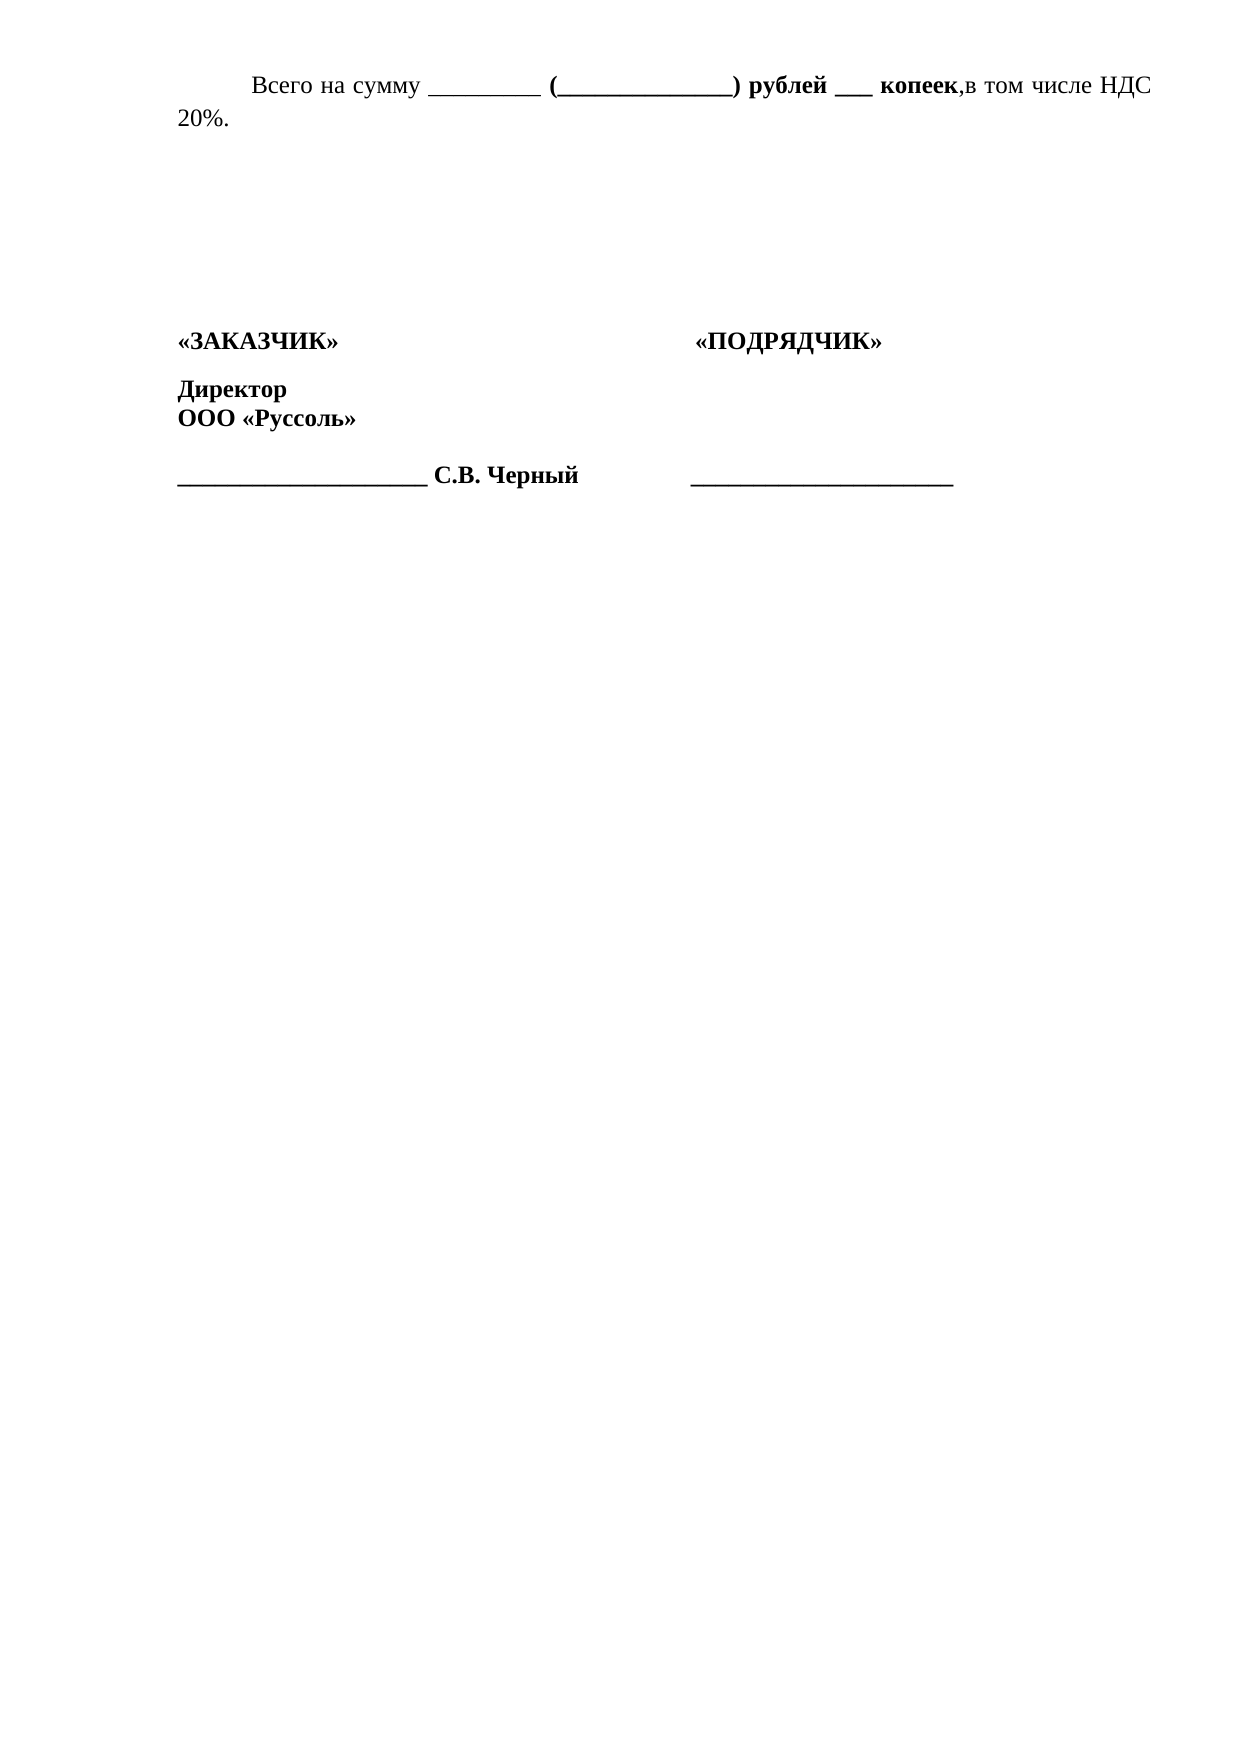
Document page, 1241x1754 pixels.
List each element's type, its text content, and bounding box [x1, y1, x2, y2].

text Всего на сумму _________ (______________) рублей ___ копеек,в том числе НДС 20%. [177, 71, 1152, 132]
table_header _____________________ [679, 374, 1193, 518]
text «ЗАКАЗЧИК» «ПОДРЯДЧИК» [177, 326, 1152, 355]
table_header Директор ООО «Руссоль» ____________________ С.В. Черный [166, 374, 679, 518]
